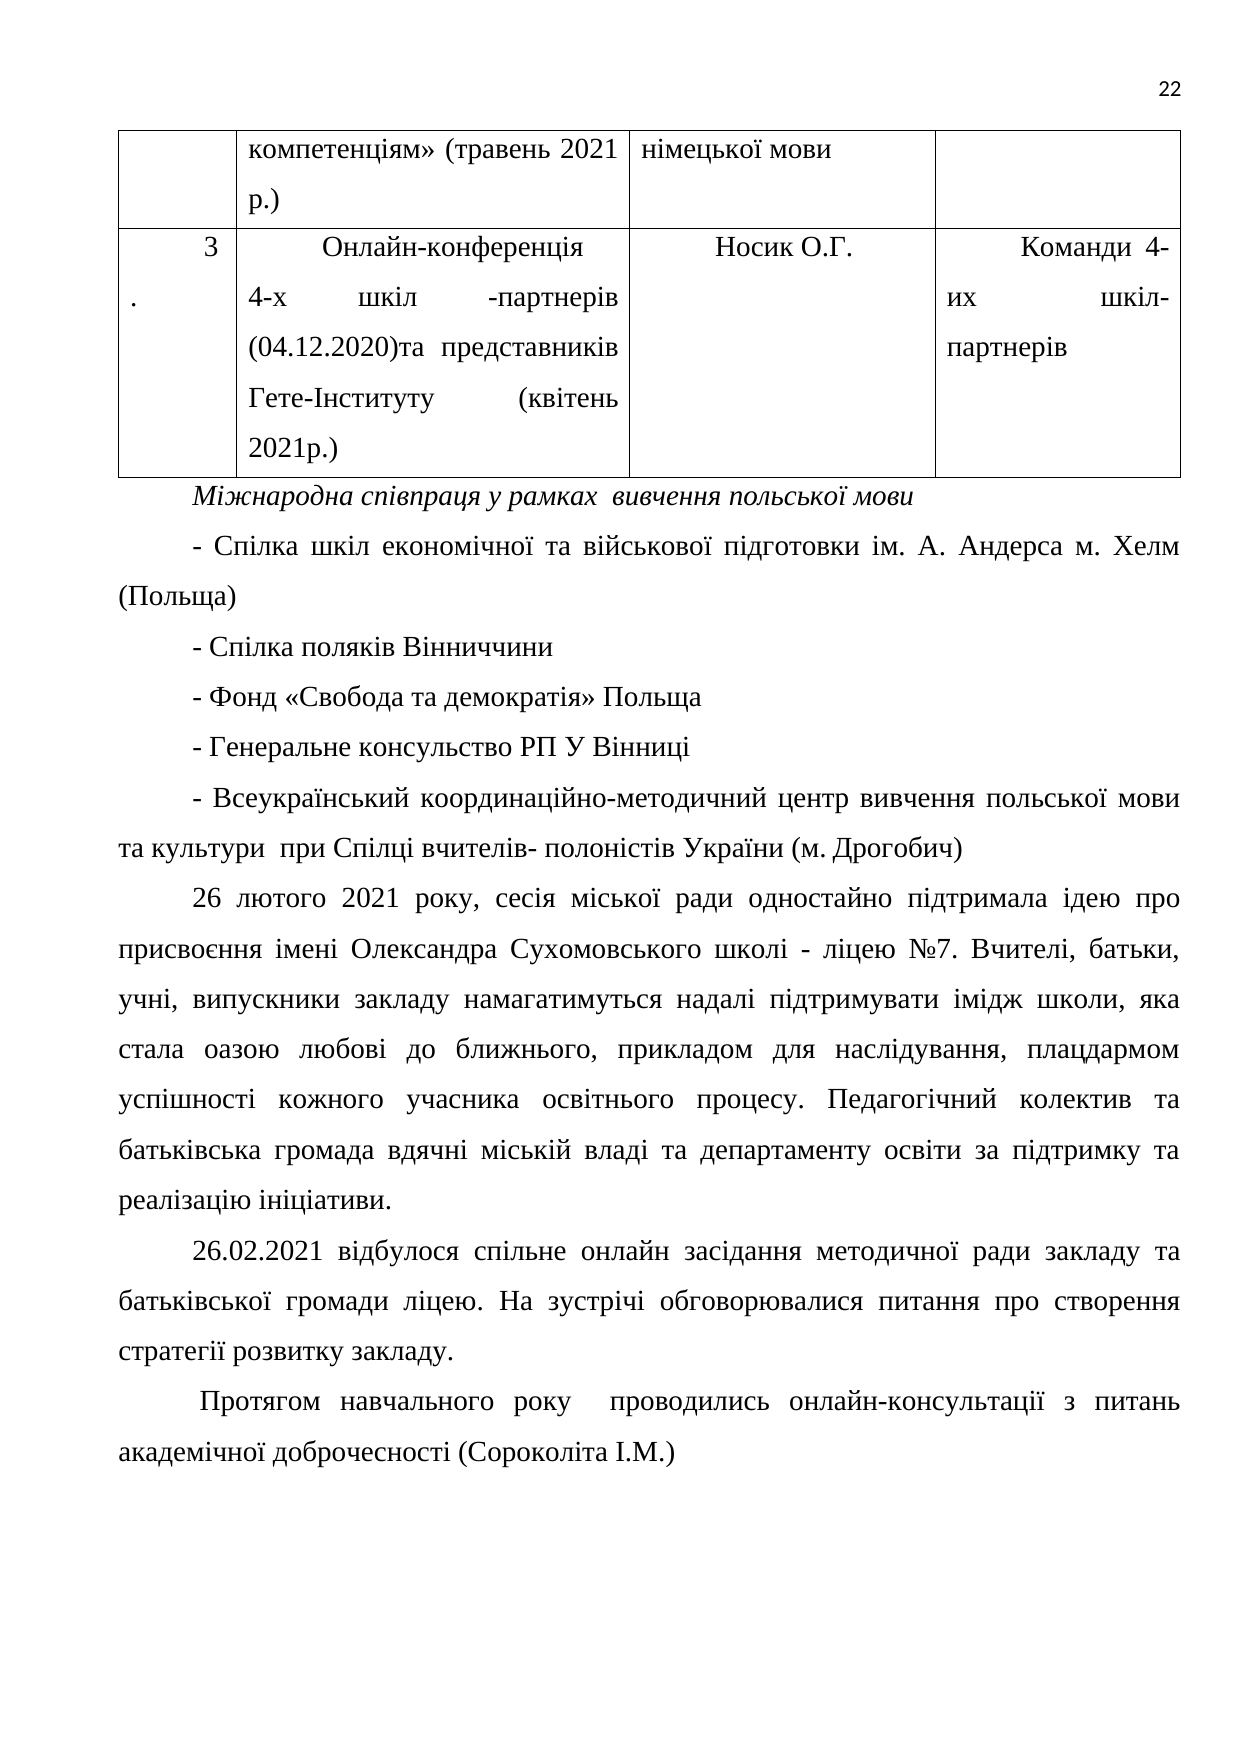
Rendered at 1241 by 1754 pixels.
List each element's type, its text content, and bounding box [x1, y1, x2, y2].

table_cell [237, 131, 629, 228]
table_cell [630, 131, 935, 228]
text - Фонд «Свобода та демократія» Польща [118, 679, 1181, 713]
text - Спілка шкіл економічної та військової підготовки ім. А. Андерса м. Хелм (Польща) [118, 528, 1181, 612]
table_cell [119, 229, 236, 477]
text 26.02.2021 відбулося спільне онлайн засідання методичної ради закладу та батьківської громади ліцею. На зустрічі обговорювалися питання про створення стратегії розвитку закладу. [118, 1233, 1181, 1367]
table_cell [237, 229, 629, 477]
text Міжнародна співпраця у рамках вивчення польської мови [118, 478, 1181, 511]
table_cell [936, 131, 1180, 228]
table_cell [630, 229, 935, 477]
text 26 лютого 2021 року, сесія міської ради одностайно підтримала ідею про присвоєння імені Олександра Сухомовського школі - ліцею №7. Вчителі, батьки, учні, випускники закладу намагатимуться надалі підтримувати імідж школи, яка стала оазою любові до ближнього, прикладом для наслідування, плацдармом успішності кожного учасника освітнього процесу. Педагогічний колектив та батьківська громада вдячні міській владі та департаменту освіти за підтримку та реалізацію ініціативи. [118, 880, 1181, 1216]
text - Генеральне консульство РП У Вінниці [118, 729, 1181, 763]
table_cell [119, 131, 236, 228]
text - Спілка поляків Вінниччини [118, 629, 1181, 662]
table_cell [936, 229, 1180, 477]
text Протягом навчального року проводились онлайн-консультації з питань академічної доброчесності (Сороколіта І.М.) [118, 1383, 1181, 1467]
text - Всеукраїнський координаційно-методичний центр вивчення польської мови та культури при Спілці вчителів- полоністів України (м. Дрогобич) [118, 780, 1181, 864]
